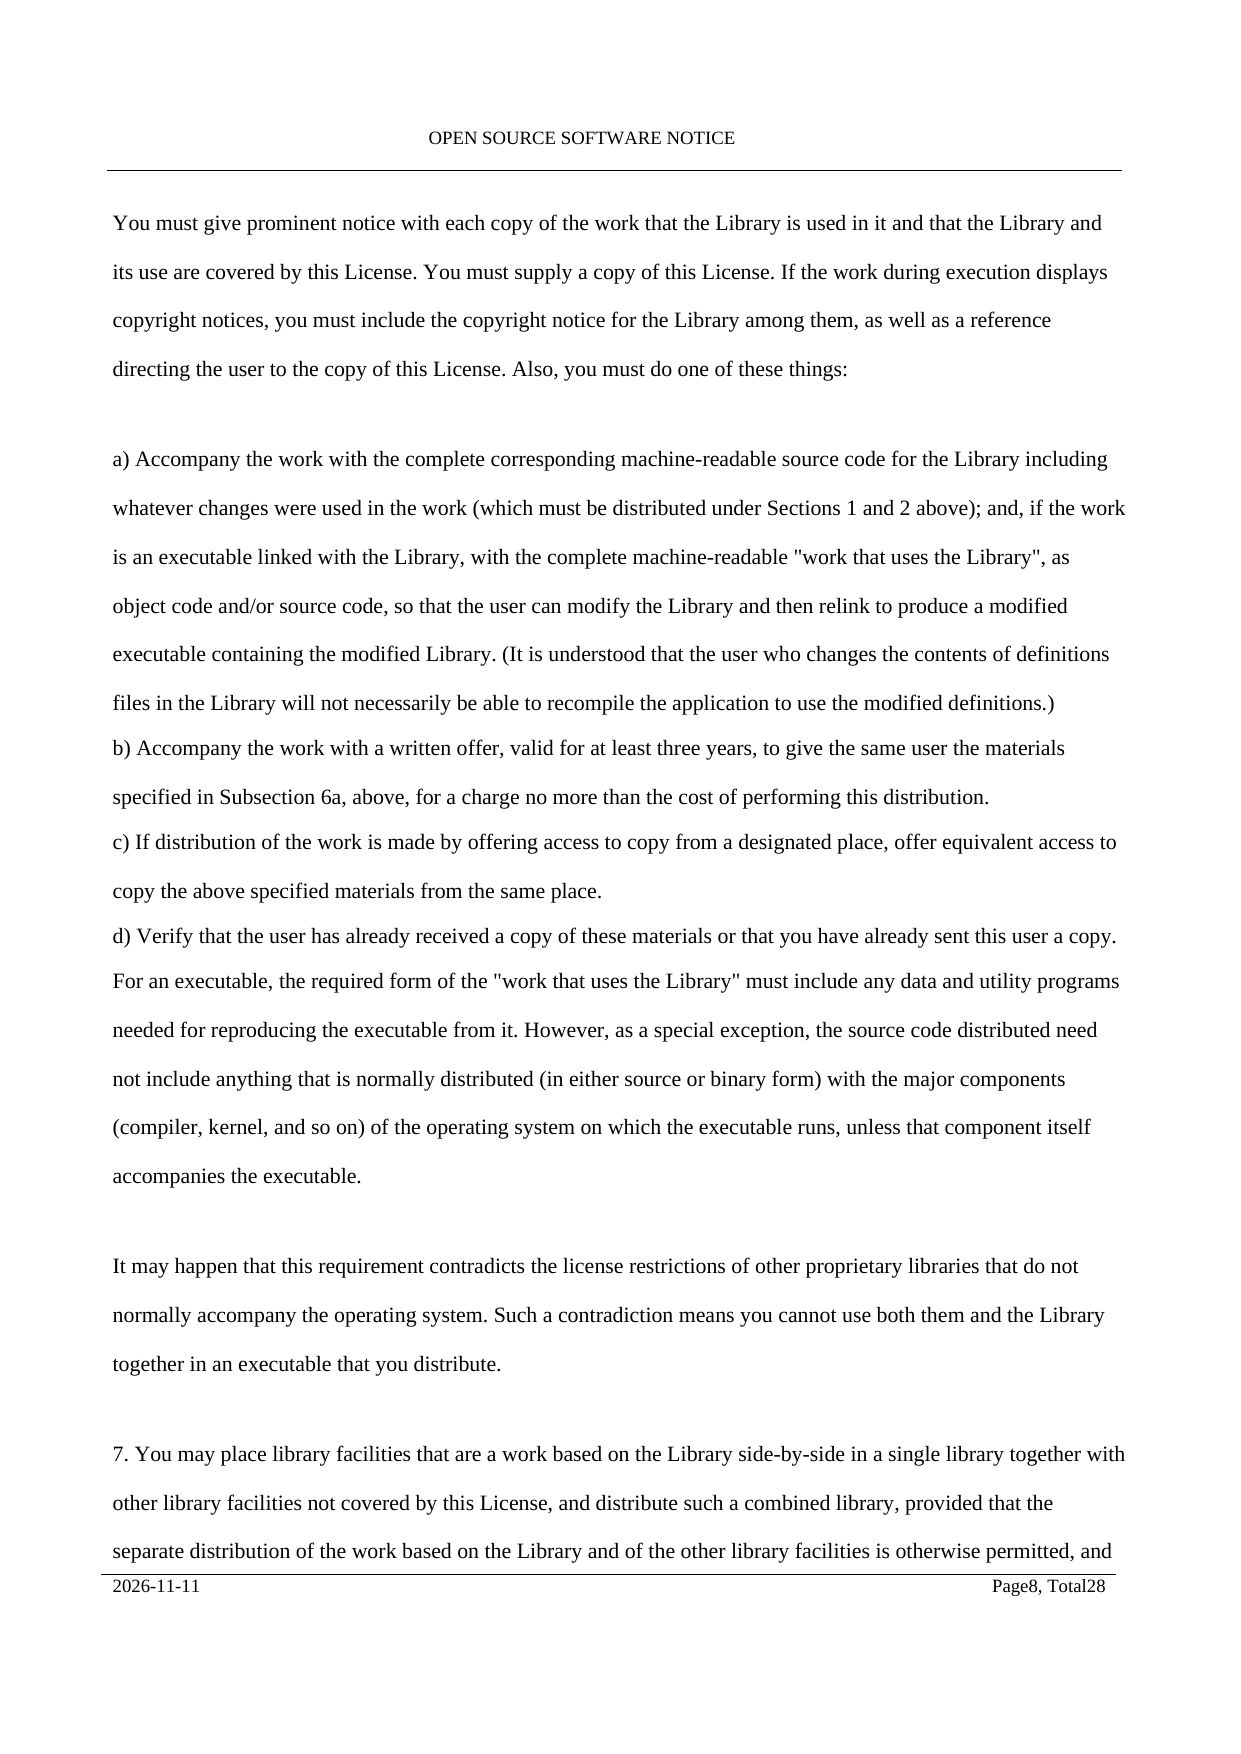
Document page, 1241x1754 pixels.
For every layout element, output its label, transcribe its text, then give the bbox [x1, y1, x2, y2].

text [112, 1437, 1128, 1567]
text a) Accompany the work with the complete corresponding machine-readable source code for the Library including whatever changes were used in the work (which must be distributed under Sections 1 and 2 above); and, if the work is an executable linked with the Library, with the complete machine-readable "work that uses the Library", as object code and/or source code, so that the user can modify the Library and then relink to produce a modified executable containing the modified Library. (It is understood that the user who changes the contents of definitions files in the Library will not necessarily be able to recompile the application to use the modified definitions.) [112, 443, 1128, 719]
text b) Accompany the work with a written offer, valid for at least three years, to give the same user the materials specified in Subsection 6a, above, for a charge no more than the cost of performing this distribution. [112, 732, 1128, 813]
text You must give prominent notice with each copy of the work that the Library is used in it and that the Library and its use are covered by this License. You must supply a copy of this License. If the work during execution displays copyright notices, you must include the copyright notice for the Library among them, as well as a reference directing the user to the copy of this License. Also, you must do one of these things: [112, 206, 1128, 385]
text It may happen that this requirement contradicts the license restrictions of other proprietary libraries that do not normally accompany the operating system. Such a contradiction means you cannot use both them and the Library together in an executable that you distribute. [112, 1250, 1128, 1380]
text For an executable, the required form of the "work that uses the Library" must include any data and utility programs needed for reproducing the executable from it. However, as a special exception, the source code distributed need not include anything that is normally distributed (in either source or binary form) with the major components (compiler, kernel, and so on) of the operating system on which the executable runs, unless that component itself accompanies the executable. [112, 964, 1128, 1192]
text c) If distribution of the work is made by offering access to copy from a designated place, offer equivalent access to copy the above specified materials from the same place. [112, 826, 1128, 907]
text d) Verify that the user has already received a copy of these materials or that you have already sent this user a copy. [112, 919, 1128, 952]
